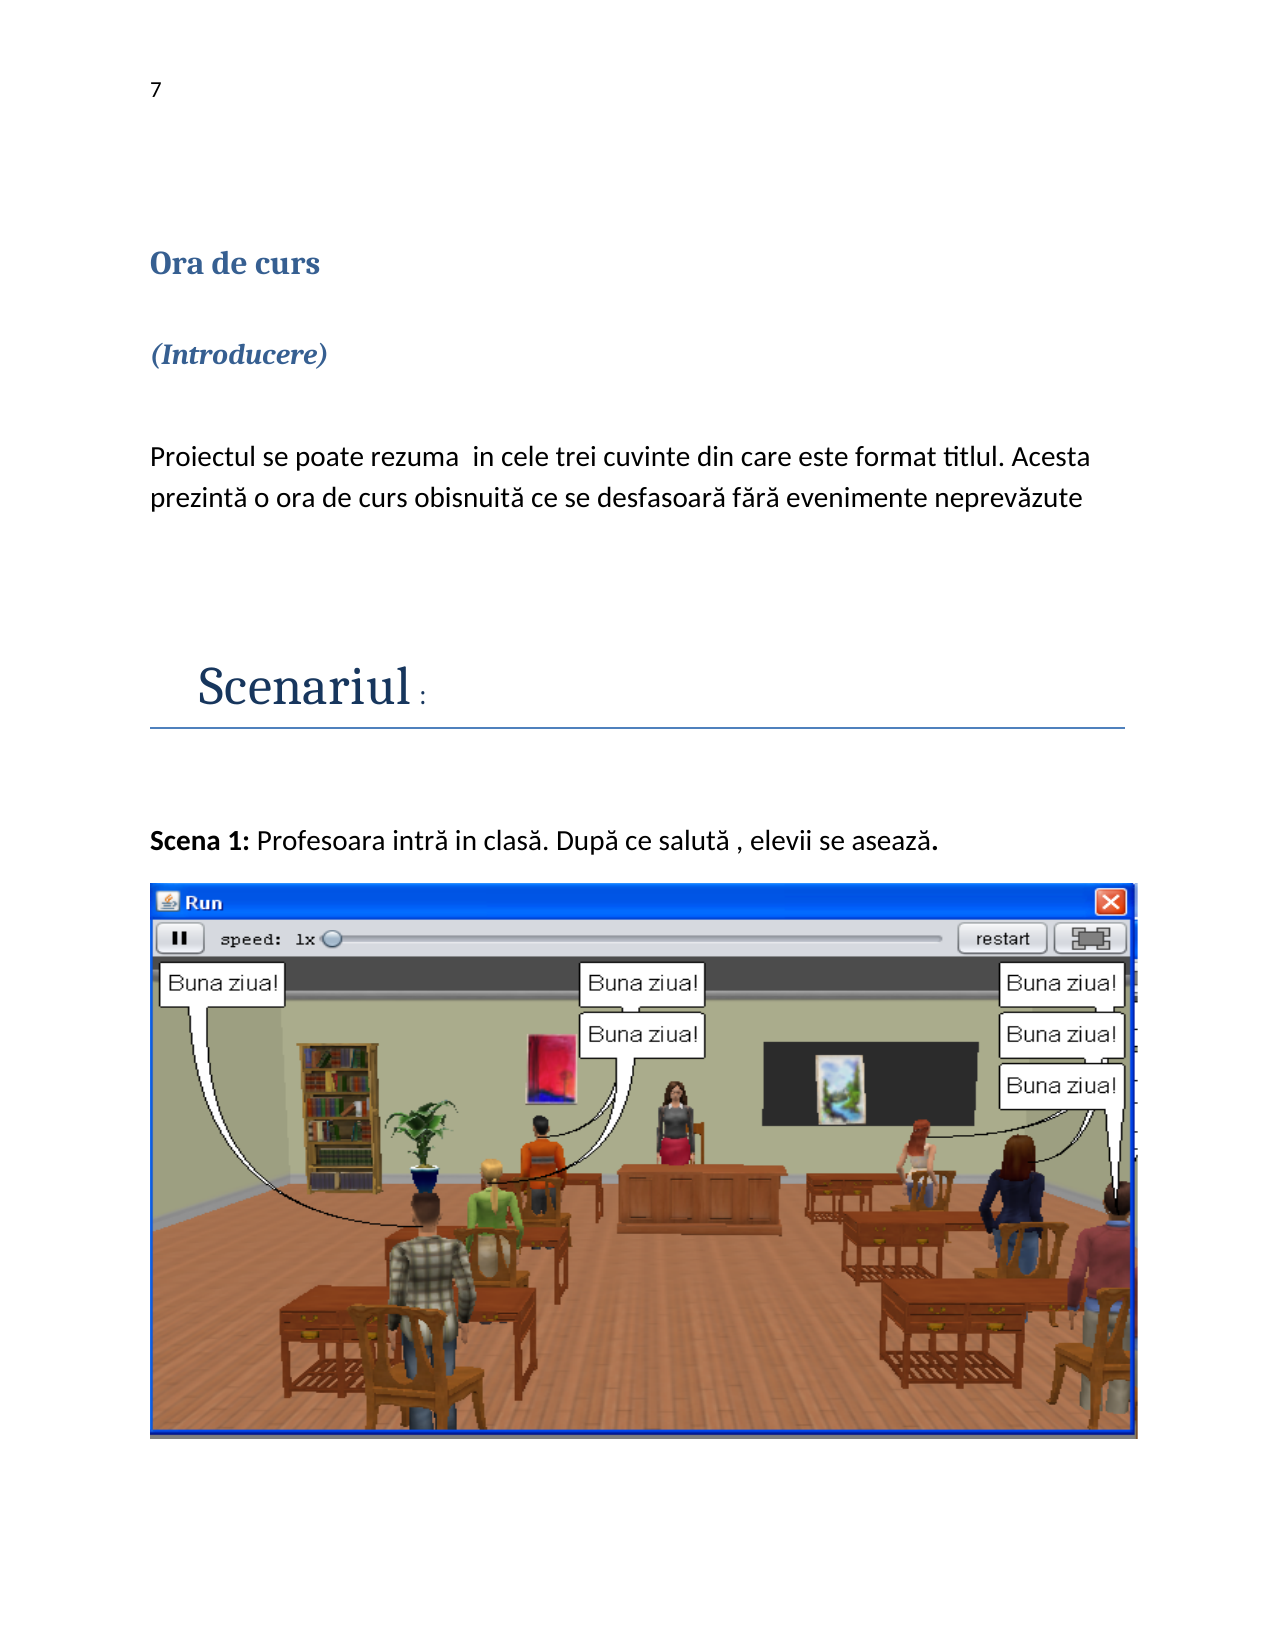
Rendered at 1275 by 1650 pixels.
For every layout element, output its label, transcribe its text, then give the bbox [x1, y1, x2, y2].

text Proiectul se poate rezuma in cele trei cuvinte din care este format titlul. Acesta prezintă o ora de curs obisnuită ce se desfasoară fără evenimente neprevăzute [150, 438, 1125, 515]
subtitle (Introducere) [150, 338, 1125, 372]
title Scenariul : [150, 656, 1125, 727]
subtitle Ora de curs [150, 244, 1125, 282]
picture [150, 883, 1138, 1439]
text Scena 1: Profesoara intră in clasă. După ce salută , elevii se asează. [150, 822, 1125, 857]
